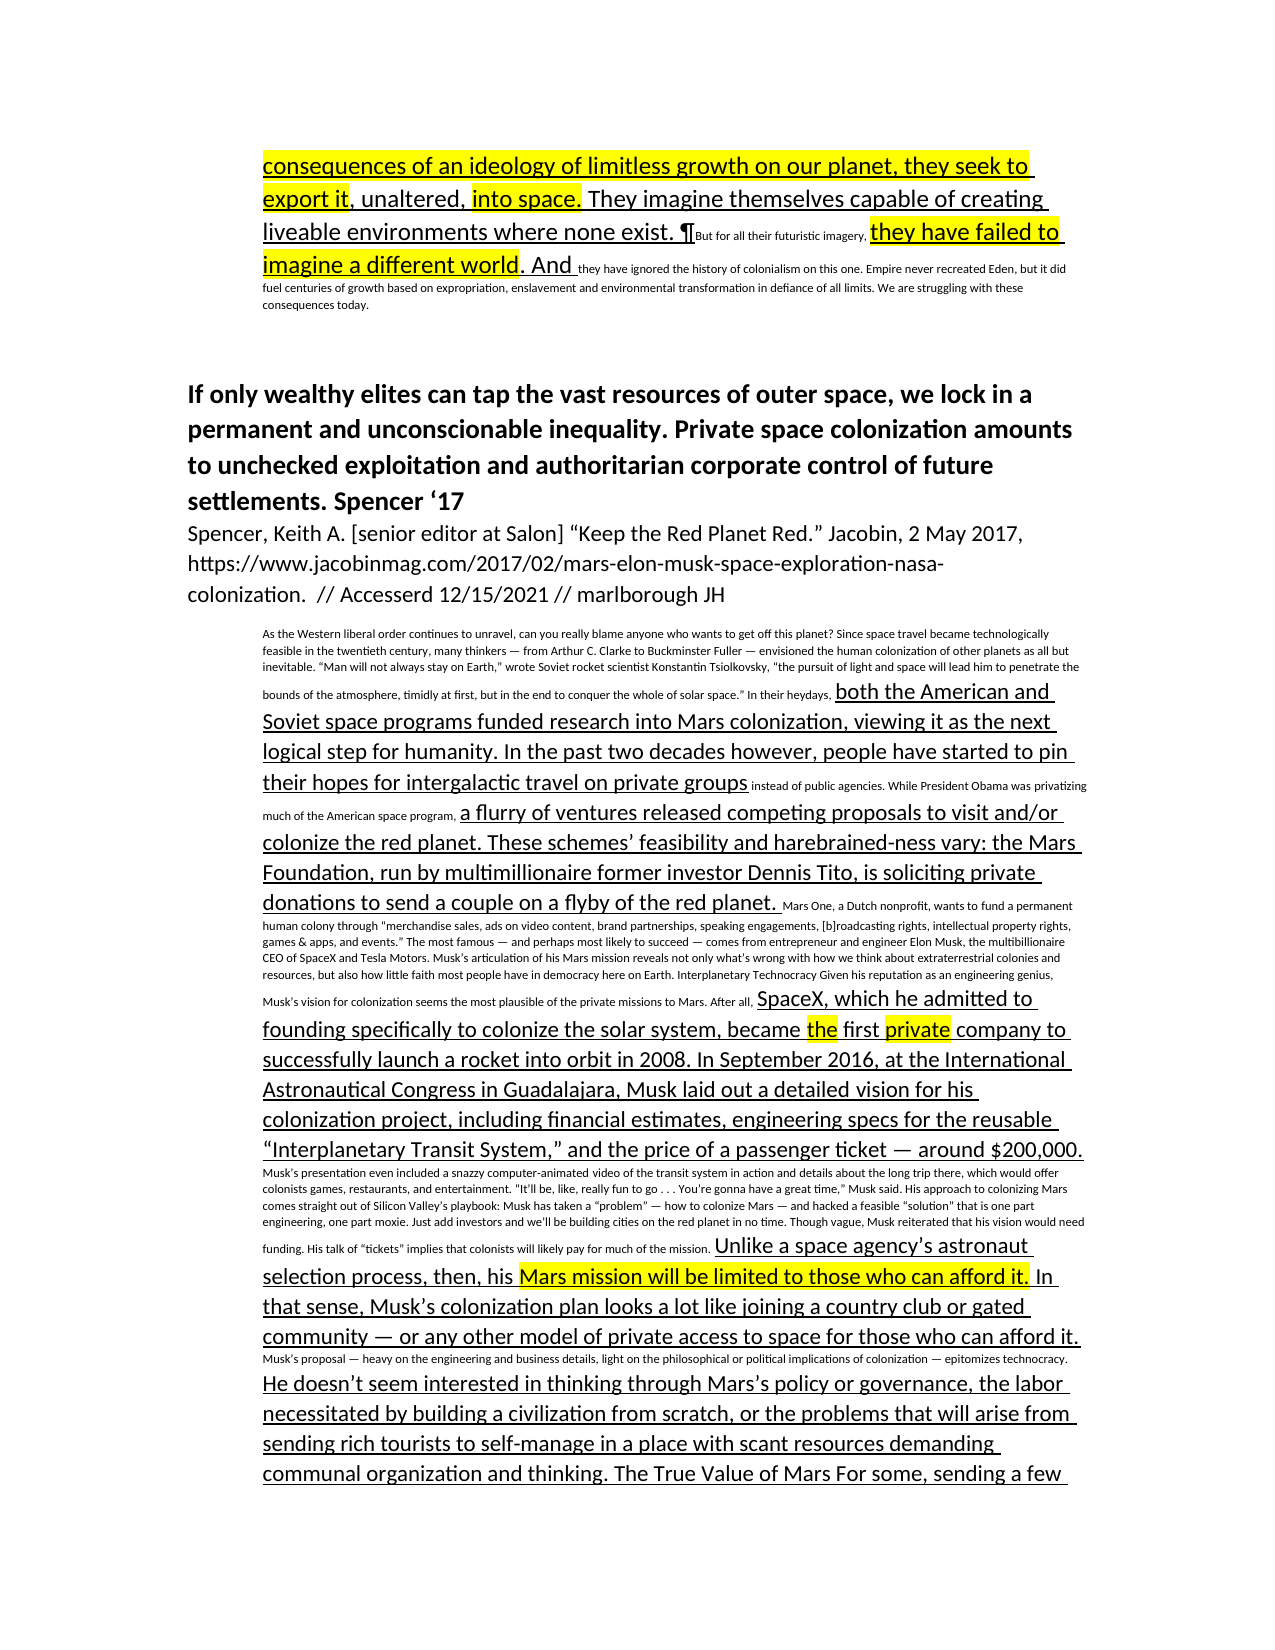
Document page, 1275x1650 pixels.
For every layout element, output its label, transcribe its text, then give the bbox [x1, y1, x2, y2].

text Spencer, Keith A. [senior editor at Salon] “Keep the Red Planet Red.” Jacobin, 2 May 2017, https://www.jacobinmag.com/2017/02/mars-elon-musk-space-exploration-nasa-colonization. // Accesserd 12/15/2021 // marlborough JH [187, 519, 1087, 608]
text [262, 150, 1087, 312]
subtitle If only wealthy elites can tap the vast resources of outer space, we lock in a permanent and unconscionable inequality. Private space colonization amounts to unchecked exploitation and authoritarian corporate control of future settlements. Spencer ‘17 [187, 377, 1087, 517]
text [262, 627, 1087, 1488]
